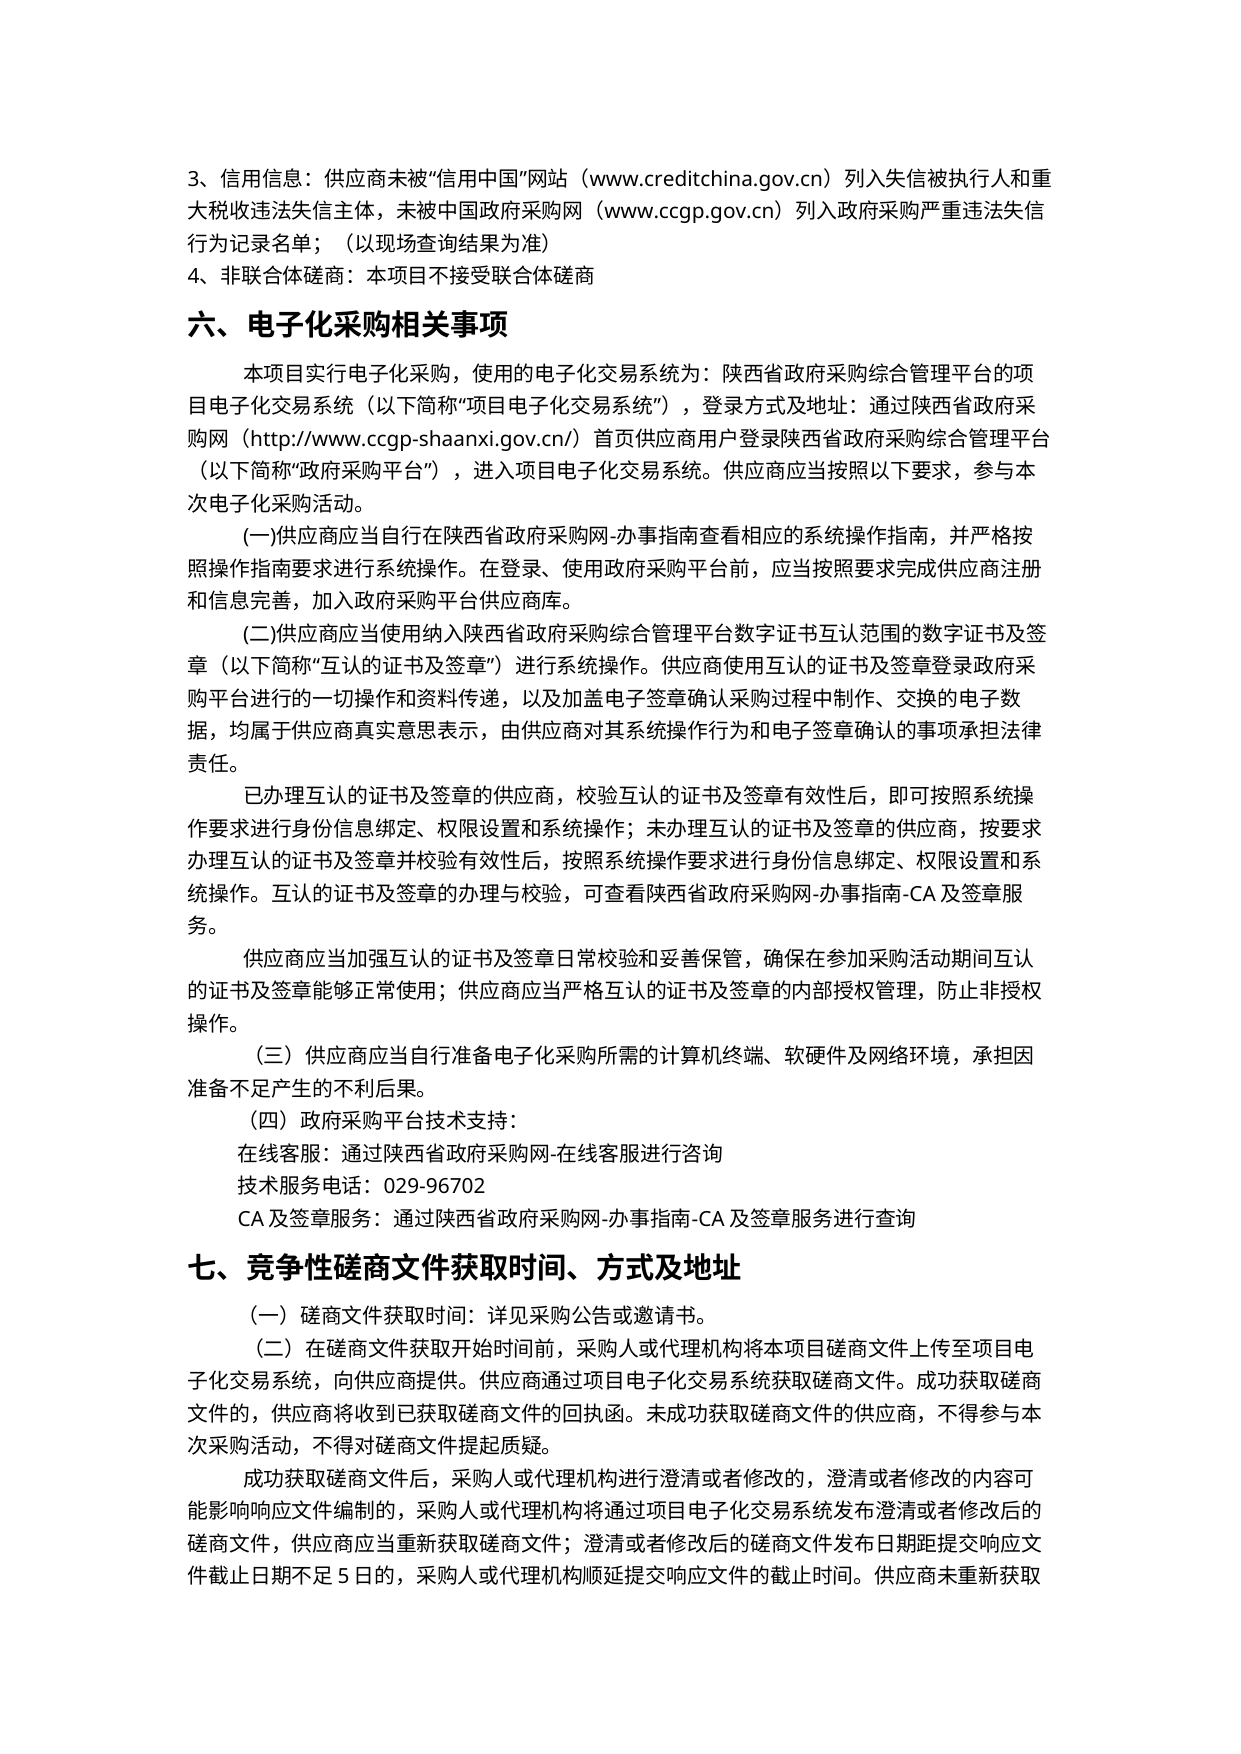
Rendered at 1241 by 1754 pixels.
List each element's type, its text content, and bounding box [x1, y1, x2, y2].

text 3、信用信息：供应商未被“信用中国”网站（www.creditchina.gov.cn）列入失信被执行人和重大税收违法失信主体，未被中国政府采购网（www.ccgp.gov.cn）列入政府采购严重违法失信行为记录名单；（以现场查询结果为准） [187, 162, 1053, 259]
text CA及签章服务：通过陕西省政府采购网-办事指南-CA及签章服务进行查询 [187, 1202, 1053, 1234]
text 已办理互认的证书及签章的供应商，校验互认的证书及签章有效性后，即可按照系统操作要求进行身份信息绑定、权限设置和系统操作；未办理互认的证书及签章的供应商，按要求办理互认的证书及签章并校验有效性后，按照系统操作要求进行身份信息绑定、权限设置和系统操作。互认的证书及签章的办理与校验，可查看陕西省政府采购网-办事指南-CA及签章服务。 [187, 779, 1053, 942]
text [187, 1462, 1053, 1592]
text （四）政府采购平台技术支持： [187, 1104, 1053, 1137]
text 4、非联合体磋商：本项目不接受联合体磋商 [187, 259, 1053, 292]
text 供应商应当加强互认的证书及签章日常校验和妥善保管，确保在参加采购活动期间互认的证书及签章能够正常使用；供应商应当严格互认的证书及签章的内部授权管理，防止非授权操作。 [187, 942, 1053, 1039]
text (一)供应商应当自行在陕西省政府采购网-办事指南查看相应的系统操作指南，并严格按照操作指南要求进行系统操作。在登录、使用政府采购平台前，应当按照要求完成供应商注册和信息完善，加入政府采购平台供应商库。 [187, 519, 1053, 617]
text （三）供应商应当自行准备电子化采购所需的计算机终端、软硬件及网络环境，承担因准备不足产生的不利后果。 [187, 1039, 1053, 1104]
text 七、竞争性磋商文件获取时间、方式及地址 [187, 1234, 1053, 1299]
text （一）磋商文件获取时间：详见采购公告或邀请书。 [187, 1299, 1053, 1332]
text 技术服务电话：029-96702 [187, 1169, 1053, 1202]
text 在线客服：通过陕西省政府采购网-在线客服进行咨询 [187, 1137, 1053, 1169]
text （二）在磋商文件获取开始时间前，采购人或代理机构将本项目磋商文件上传至项目电子化交易系统，向供应商提供。供应商通过项目电子化交易系统获取磋商文件。成功获取磋商文件的，供应商将收到已获取磋商文件的回执函。未成功获取磋商文件的供应商，不得参与本次采购活动，不得对磋商文件提起质疑。 [187, 1332, 1053, 1462]
text (二)供应商应当使用纳入陕西省政府采购综合管理平台数字证书互认范围的数字证书及签章（以下简称“互认的证书及签章”）进行系统操作。供应商使用互认的证书及签章登录政府采购平台进行的一切操作和资料传递，以及加盖电子签章确认采购过程中制作、交换的电子数据，均属于供应商真实意思表示，由供应商对其系统操作行为和电子签章确认的事项承担法律责任。 [187, 617, 1053, 779]
text 六、电子化采购相关事项 [187, 292, 1053, 357]
text 本项目实行电子化采购，使用的电子化交易系统为：陕西省政府采购综合管理平台的项目电子化交易系统（以下简称“项目电子化交易系统”），登录方式及地址：通过陕西省政府采购网（http://www.ccgp-shaanxi.gov.cn/）首页供应商用户登录陕西省政府采购综合管理平台（以下简称“政府采购平台”），进入项目电子化交易系统。供应商应当按照以下要求，参与本次电子化采购活动。 [187, 357, 1053, 519]
